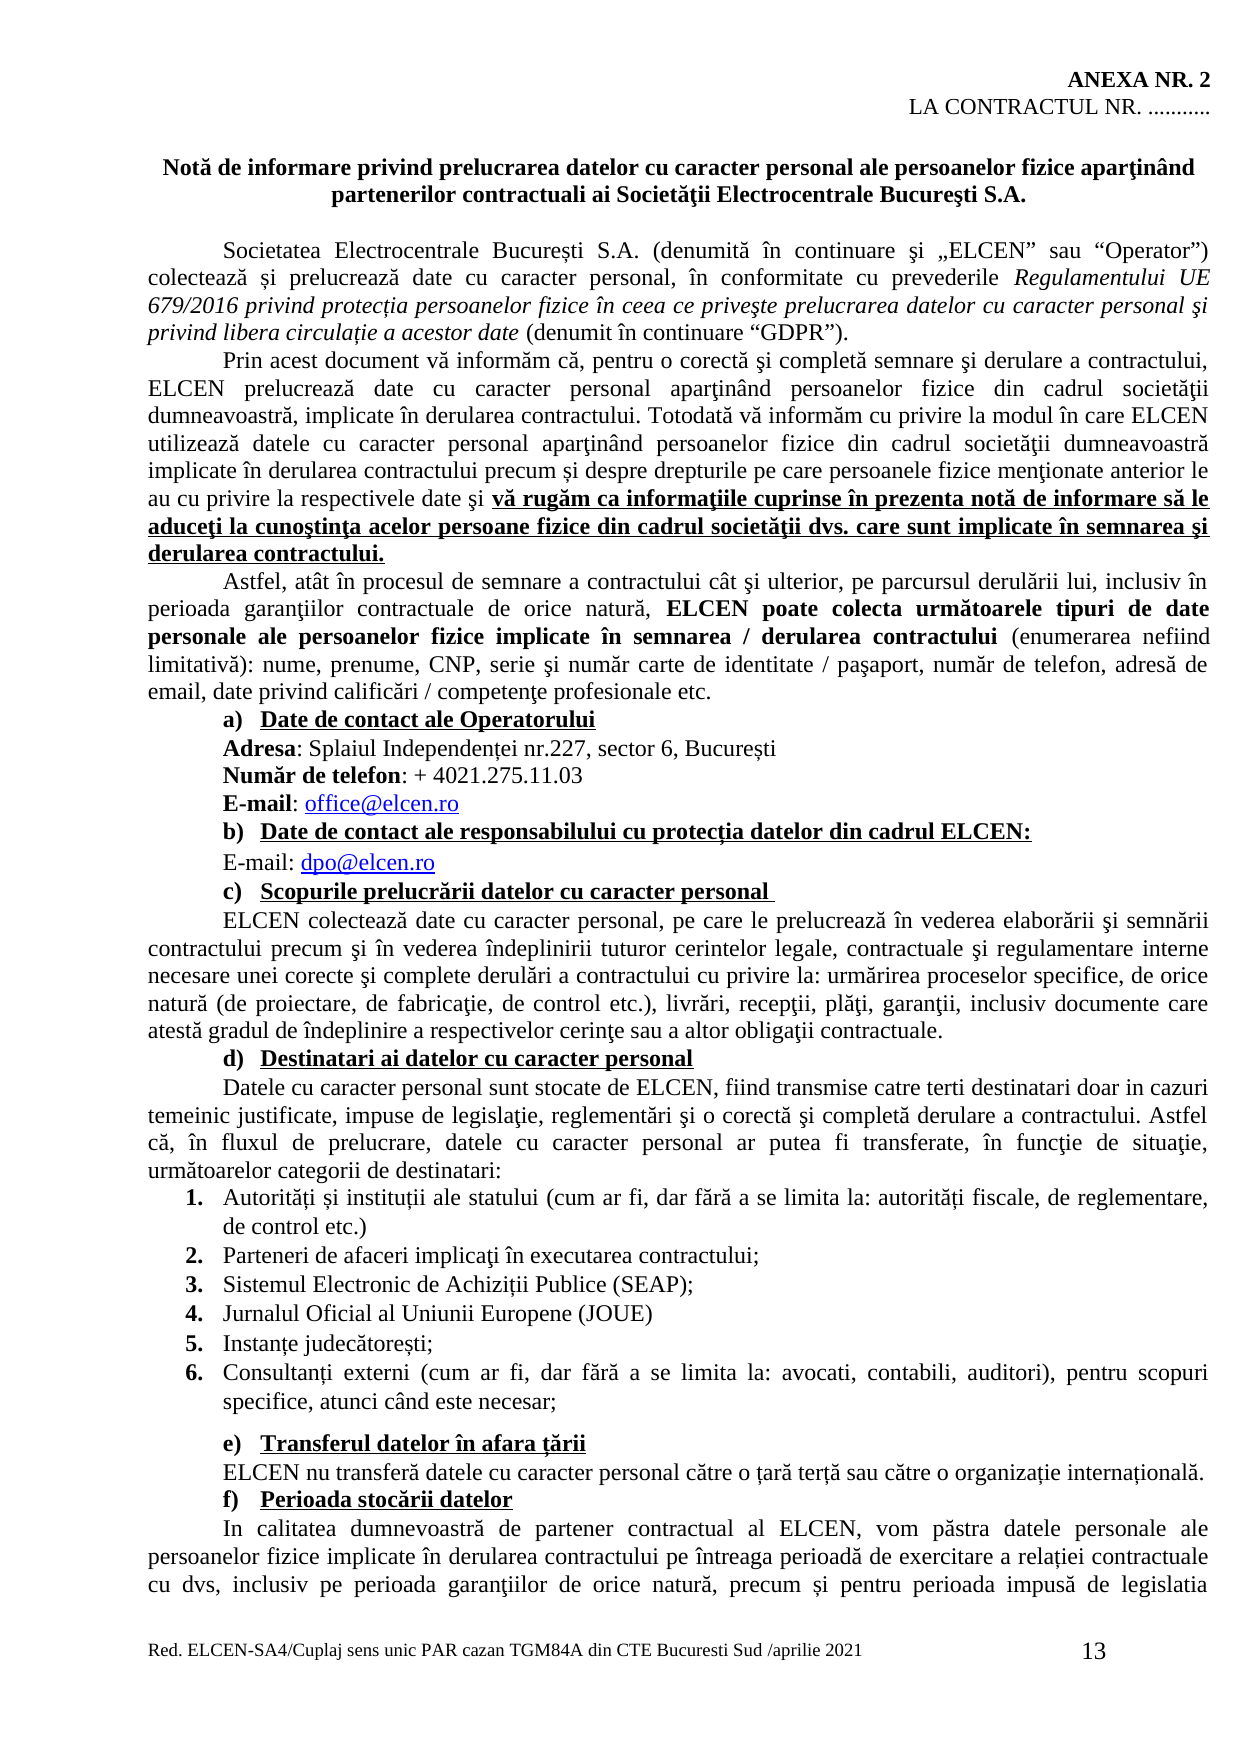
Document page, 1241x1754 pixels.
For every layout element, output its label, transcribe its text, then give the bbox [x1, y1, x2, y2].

text anexa nr. 2 [148, 67, 1211, 93]
text Număr de telefon: + 4021.275.11.03 [148, 761, 1211, 789]
list Parteneri de afaceri implicaţi în executarea contractului; [185, 1241, 1211, 1269]
list Sistemul Electronic de Achiziții Publice (SEAP); [185, 1270, 1211, 1298]
text LA CONTRACTUL NR. ........... [148, 93, 1211, 119]
text ELCEN colectează date cu caracter personal, pe care le prelucrează în vederea elaborării şi semnării contractului precum şi în vederea îndeplinirii tuturor cerintelor legale, contractuale şi regulamentare interne necesare unei corecte şi complete derulări a contractului cu privire la: urmărirea proceselor specifice, de orice natură (de proiectare, de fabricaţie, de control etc.), livrări, recepţii, plăţi, garanţii, inclusiv documente care atestă gradul de îndeplinire a respectivelor cerinţe sau a altor obligaţii contractuale. [148, 906, 1211, 1044]
text Notă de informare privind prelucrarea datelor cu caracter personal ale persoanelor fizice aparţinând partenerilor contractuali ai Societăţii Electrocentrale Bucureşti S.A. [148, 153, 1211, 208]
text Adresa: Splaiul Independenței nr.227, sector 6, București [148, 734, 1211, 761]
list Date de contact ale Operatorului [223, 705, 1211, 732]
text E-mail: dpo@elcen.ro [148, 848, 1211, 876]
text ELCEN nu transferă datele cu caracter personal către o țară terță sau către o organizație internațională. [148, 1458, 1211, 1485]
list Autorități și instituții ale statului (cum ar fi, dar fără a se limita la: autorități fiscale, de reglementare, de control etc.) [185, 1183, 1211, 1240]
list Destinatari ai datelor cu caracter personal [223, 1044, 1211, 1072]
list Scopurile prelucrării datelor cu caracter personal [223, 876, 1211, 905]
text Societatea Electrocentrale București S.A. (denumită în continuare şi „ELCEN” sau “Operator”) colectează și prelucrează date cu caracter personal, în conformitate cu prevederile Regulamentului UE 679/2016 privind protecția persoanelor fizice în ceea ce priveşte prelucrarea datelor cu caracter personal şi privind libera circulație a acestor date (denumit în continuare “GDPR”). [148, 236, 1211, 346]
list Perioada stocării datelor [223, 1485, 1211, 1513]
text E-mail: office@elcen.ro [148, 789, 1211, 817]
list Date de contact ale responsabilului cu protecția datelor din cadrul ELCEN: [223, 817, 1240, 844]
list Instanțe judecătorești; [185, 1329, 1211, 1356]
list Consultanți externi (cum ar fi, dar fără a se limita la: avocati, contabili, auditori), pentru scopuri specifice, atunci când este necesar; [185, 1358, 1211, 1414]
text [148, 1514, 1211, 1597]
text Prin acest document vă informăm că, pentru o corectă şi completă semnare şi derulare a contractului, ELCEN prelucrează date cu caracter personal aparţinând persoanelor fizice din cadrul societăţii dumneavoastră, implicate în derularea contractului. Totodată vă informăm cu privire la modul în care ELCEN utilizează datele cu caracter personal aparţinând persoanelor fizice din cadrul societăţii dumneavoastră implicate în derularea contractului precum și despre drepturile pe care persoanele fizice menţionate anterior le au cu privire la respectivele date şi vă rugăm ca informaţiile cuprinse în prezenta notă de informare să le aduceţi la cunoştinţa acelor persoane fizice din cadrul societăţii dvs. care sunt implicate în semnarea şi derularea contractului. [148, 346, 1211, 567]
text Astfel, atât în procesul de semnare a contractului cât şi ulterior, pe parcursul derulării lui, inclusiv în perioada garanţiilor contractuale de orice natură, ELCEN poate colecta următoarele tipuri de date personale ale persoanelor fizice implicate în semnarea / derularea contractului (enumerarea nefiind limitativă): nume, prenume, CNP, serie şi număr carte de identitate / paşaport, număr de telefon, adresă de email, date privind calificări / competenţe profesionale etc. [148, 567, 1211, 705]
text Datele cu caracter personal sunt stocate de ELCEN, fiind transmise catre terti destinatari doar in cazuri temeinic justificate, impuse de legislaţie, reglementări şi o corectă şi completă derulare a contractului. Astfel că, în fluxul de prelucrare, datele cu caracter personal ar putea fi transferate, în funcţie de situaţie, următoarelor categorii de destinatari: [148, 1073, 1211, 1183]
list Jurnalul Oficial al Uniunii Europene (JOUE) [185, 1299, 1211, 1327]
list Transferul datelor în afara țării [223, 1429, 1211, 1456]
